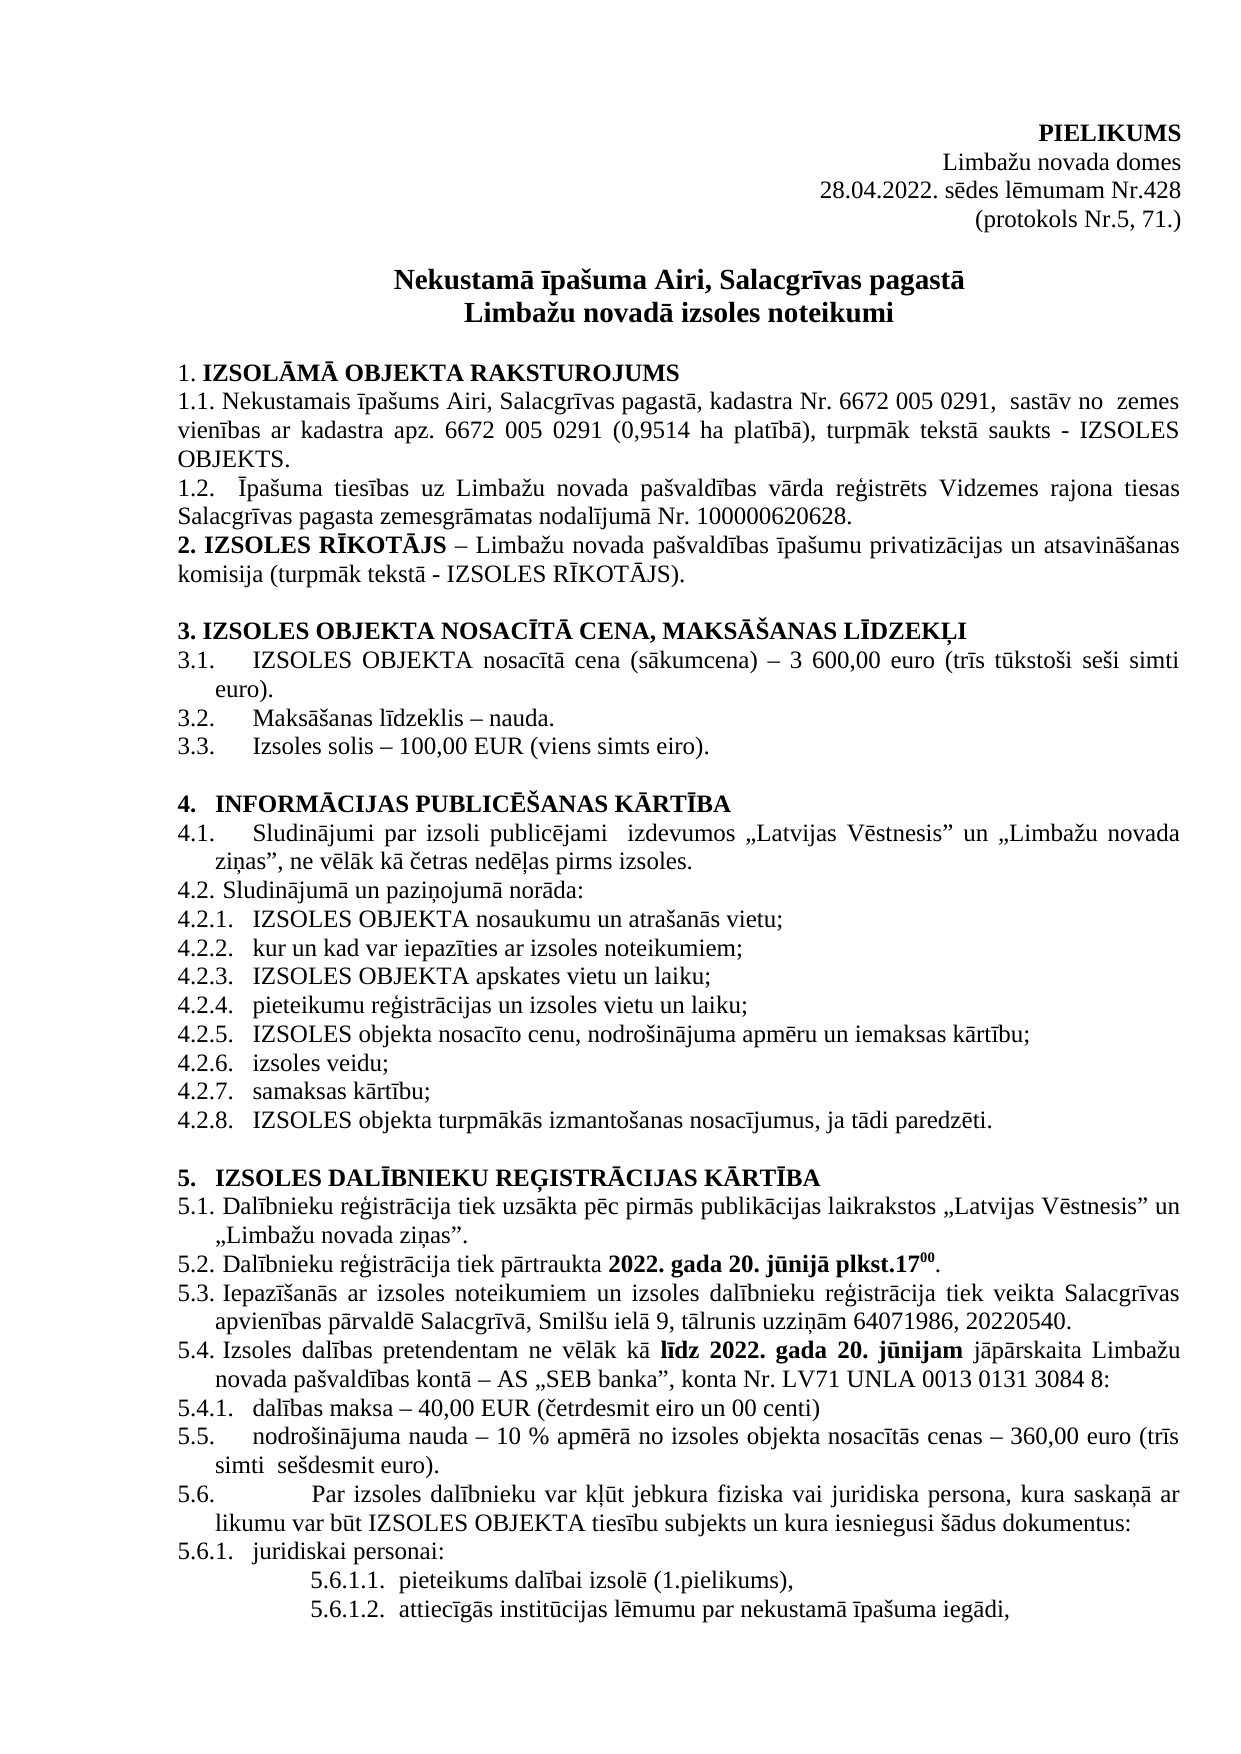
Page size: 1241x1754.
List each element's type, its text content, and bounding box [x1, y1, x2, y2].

list INFORMĀCIJAS PUBLICĒŠANAS KĀRTĪBA [177, 789, 1181, 818]
text (protokols Nr.5, 71.) [177, 204, 1181, 233]
text 1.1. Nekustamais īpašums Airi, Salacgrīvas pagastā, kadastra Nr. 6672 005 0291, sastāv no zemes vienības ar kadastra apz. 6672 005 0291 (0,9514 ha platībā), turpmāk tekstā saukts - IZSOLES OBJEKTS. [177, 386, 1181, 473]
list IZSOLES OBJEKTA nosacītā cena (sākumcena) – 3 600,00 euro (trīs tūkstoši seši simti euro). [177, 645, 1181, 703]
list Dalībnieku reģistrācija tiek uzsākta pēc pirmās publikācijas laikrakstos „Latvijas Vēstnesis” un „Limbažu novada ziņas”. [177, 1191, 1181, 1249]
list Sludinājumā un paziņojumā norāda: [177, 875, 1181, 904]
list Dalībnieku reģistrācija tiek pārtraukta 2022. gada 20. jūnijā plkst.1700. [177, 1249, 1181, 1278]
list nodrošinājuma nauda – 10 % apmērā no izsoles objekta nosacītās cenas – 360,00 euro (trīs simti sešdesmit euro). [177, 1421, 1181, 1479]
text 1.2. Īpašuma tiesības uz Limbažu novada pašvaldības vārda reģistrēts Vidzemes rajona tiesas Salacgrīvas pagasta zemesgrāmatas nodalījumā Nr. 100000620628. [177, 473, 1181, 530]
list Izsoles solis – 100,00 EUR (viens simts eiro). [177, 731, 1181, 760]
list IZSOLES DALĪBNIEKU REĢISTRĀCIJAS KĀRTĪBA [177, 1163, 1181, 1191]
text Limbažu novadā izsoles noteikumi [177, 295, 1181, 329]
list juridiskai personai: [177, 1536, 1181, 1565]
list pieteikums dalībai izsolē (1.pielikums), [310, 1565, 1181, 1594]
list pieteikumu reģistrācijas un izsoles vietu un laiku; [177, 990, 1181, 1019]
list Izsoles dalības pretendentam ne vēlāk kā līdz 2022. gada 20. jūnijam jāpārskaita Limbažu novada pašvaldības kontā – AS „SEB banka”, konta Nr. LV71 UNLA 0013 0131 3084 8: [177, 1335, 1181, 1393]
list Iepazīšanās ar izsoles noteikumiem un izsoles dalībnieku reģistrācija tiek veikta Salacgrīvas apvienības pārvaldē Salacgrīvā, Smilšu ielā 9, tālrunis uzziņām 64071986, 20220540. [177, 1278, 1181, 1335]
list IZSOLES OBJEKTA nosaukumu un atrašanās vietu; [177, 904, 1181, 933]
list IZSOLES OBJEKTA apskates vietu un laiku; [177, 961, 1181, 990]
list IZSOLES objekta turpmākās izmantošanas nosacījumus, ja tādi paredzēti. [177, 1105, 1181, 1134]
list Sludinājumi par izsoli publicējami izdevumos „Latvijas Vēstnesis” un „Limbažu novada ziņas”, ne vēlāk kā četras nedēļas pirms izsoles. [177, 818, 1181, 875]
text 28.04.2022. sēdes lēmumam Nr.428 [177, 176, 1181, 204]
text Limbažu novada domes [477, 147, 1181, 176]
list dalības maksa – 40,00 EUR (četrdesmit eiro un 00 centi) [177, 1393, 1181, 1421]
text Nekustamā īpašuma Airi, Salacgrīvas pagastā [177, 262, 1181, 295]
text 1. IZSOLĀMĀ OBJEKTA RAKSTUROJUMS [177, 358, 1181, 386]
list izsoles veidu; [177, 1048, 1181, 1076]
list IZSOLES objekta nosacīto cenu, nodrošinājuma apmēru un iemaksas kārtību; [177, 1019, 1181, 1048]
text 2. IZSOLES RĪKOTĀJS – Limbažu novada pašvaldības īpašumu privatizācijas un atsavināšanas komisija (turpmāk tekstā - IZSOLES RĪKOTĀJS). [177, 530, 1181, 588]
list Par izsoles dalībnieku var kļūt jebkura fiziska vai juridiska persona, kura saskaņā ar likumu var būt IZSOLES OBJEKTA tiesību subjekts un kura iesniegusi šādus dokumentus: [177, 1479, 1181, 1536]
text 3. IZSOLES OBJEKTA NOSACĪTĀ CENA, MAKSĀŠANAS LĪDZEKĻI [177, 616, 1181, 645]
list samaksas kārtību; [177, 1076, 1181, 1105]
text PIELIKUMS [852, 118, 1181, 147]
list attiecīgās institūcijas lēmumu par nekustamā īpašuma iegādi, [310, 1594, 1181, 1623]
list kur un kad var iepazīties ar izsoles noteikumiem; [177, 933, 1181, 961]
list Maksāšanas līdzeklis – nauda. [177, 703, 1181, 731]
